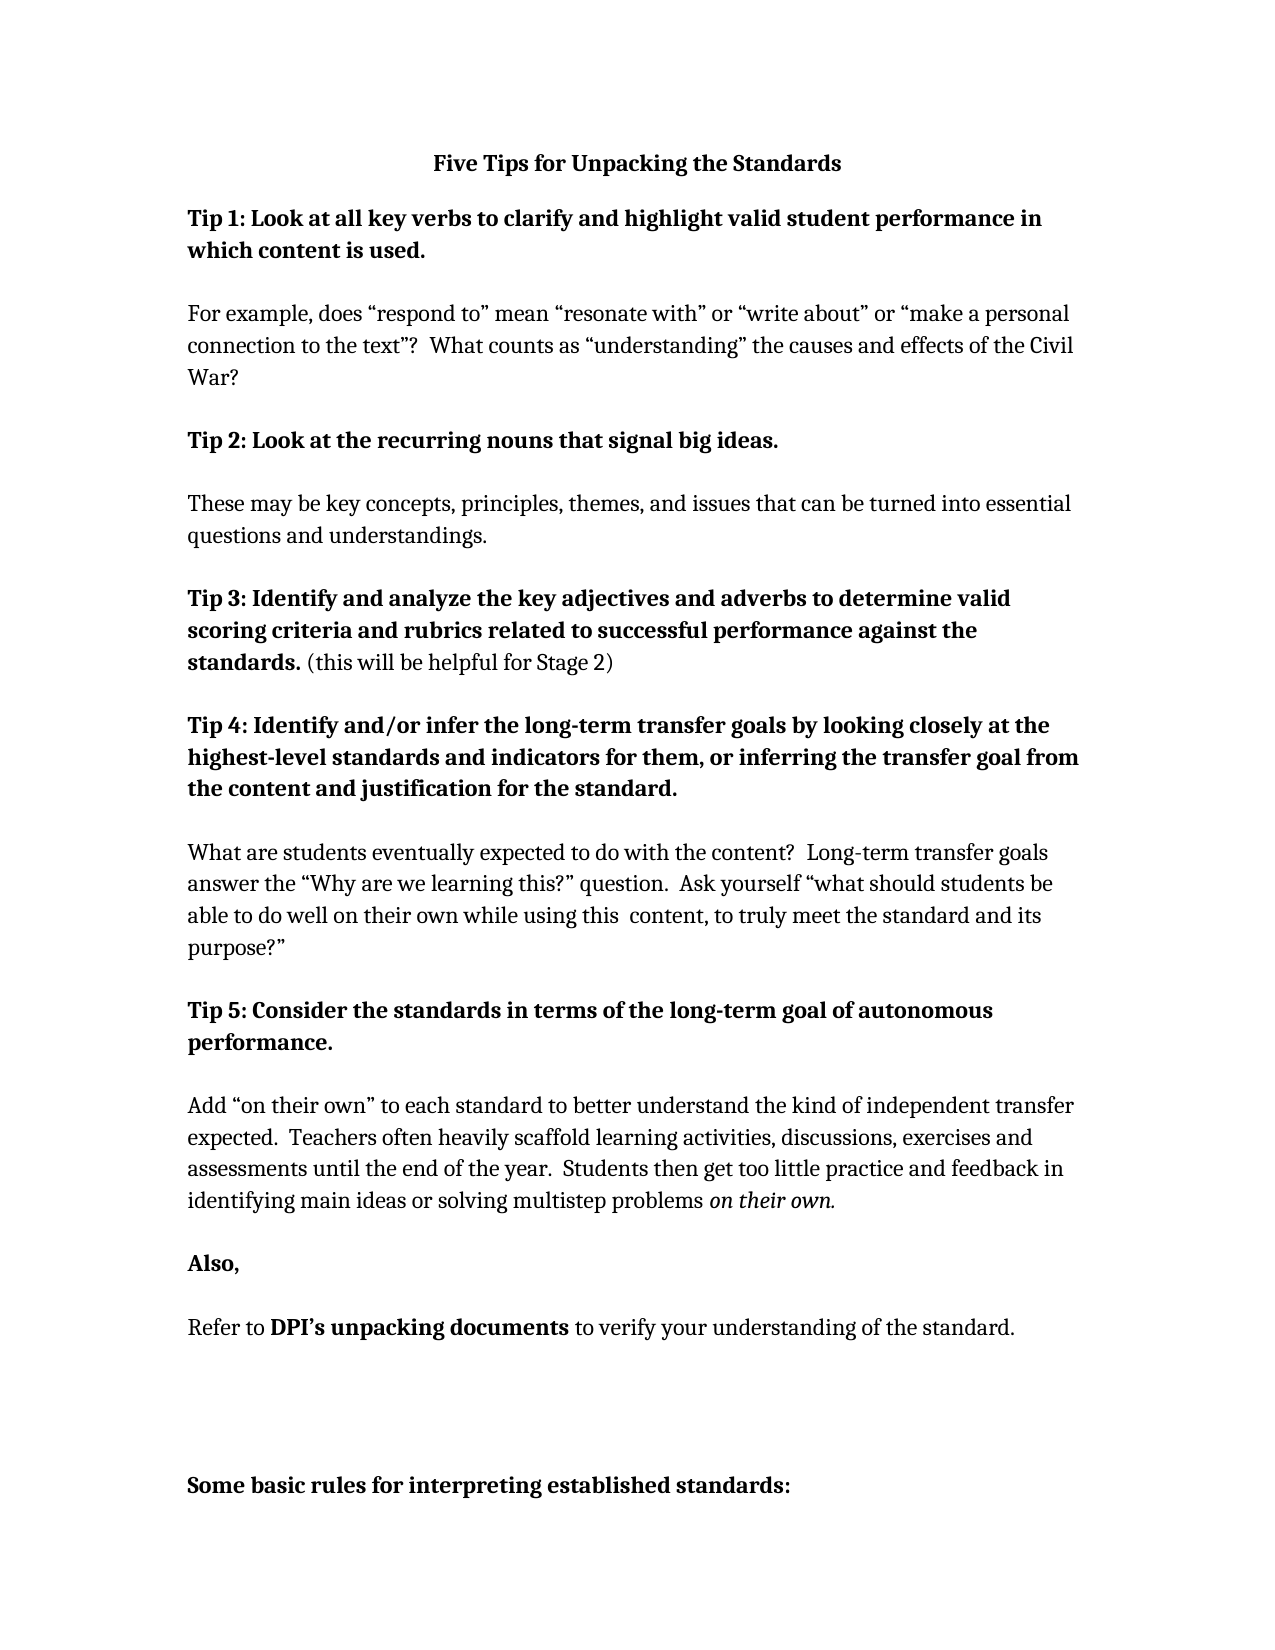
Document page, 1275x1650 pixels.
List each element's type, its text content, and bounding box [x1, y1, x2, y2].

text Tip 5: Consider the standards in terms of the long-term goal of autonomous performance. [187, 997, 1087, 1056]
text Add “on their own” to each standard to better understand the kind of independent transfer expected. Teachers often heavily scaffold learning activities, discussions, exercises and assessments until the end of the year. Students then get too little practice and feedback in identifying main ideas or solving multistep problems on their own. [187, 1092, 1087, 1214]
text Refer to DPI’s unpacking documents to verify your understanding of the standard. [187, 1313, 1087, 1341]
text Tip 4: Identify and/or infer the long-term transfer goals by looking closely at the highest-level standards and indicators for them, or inferring the transfer goal from the content and justification for the standard. [187, 712, 1087, 803]
text What are students eventually expected to do with the content? Long-term transfer goals answer the “Why are we learning this?” question. Ask yourself “what should students be able to do well on their own while using this content, to truly meet the standard and its purpose?” [187, 838, 1087, 961]
text Some basic rules for interpreting established standards: [187, 1472, 1087, 1499]
text Tip 2: Look at the recurring nouns that signal big ideas. [187, 427, 1087, 454]
text Also, [187, 1250, 1087, 1278]
text These may be key concepts, principles, themes, and issues that can be turned into essential questions and understandings. [187, 490, 1087, 549]
text Tip 3: Identify and analyze the key adjectives and adverbs to determine valid scoring criteria and rubrics related to successful performance against the standards. (this will be helpful for Stage 2) [187, 585, 1087, 676]
text Tip 1: Look at all key verbs to clarify and highlight valid student performance in which content is used. [187, 205, 1087, 264]
list Five Tips for Unpacking the Standards [187, 150, 1087, 178]
text For example, does “respond to” mean “resonate with” or “write about” or “make a personal connection to the text”? What counts as “understanding” the causes and effects of the Civil War? [187, 300, 1087, 391]
